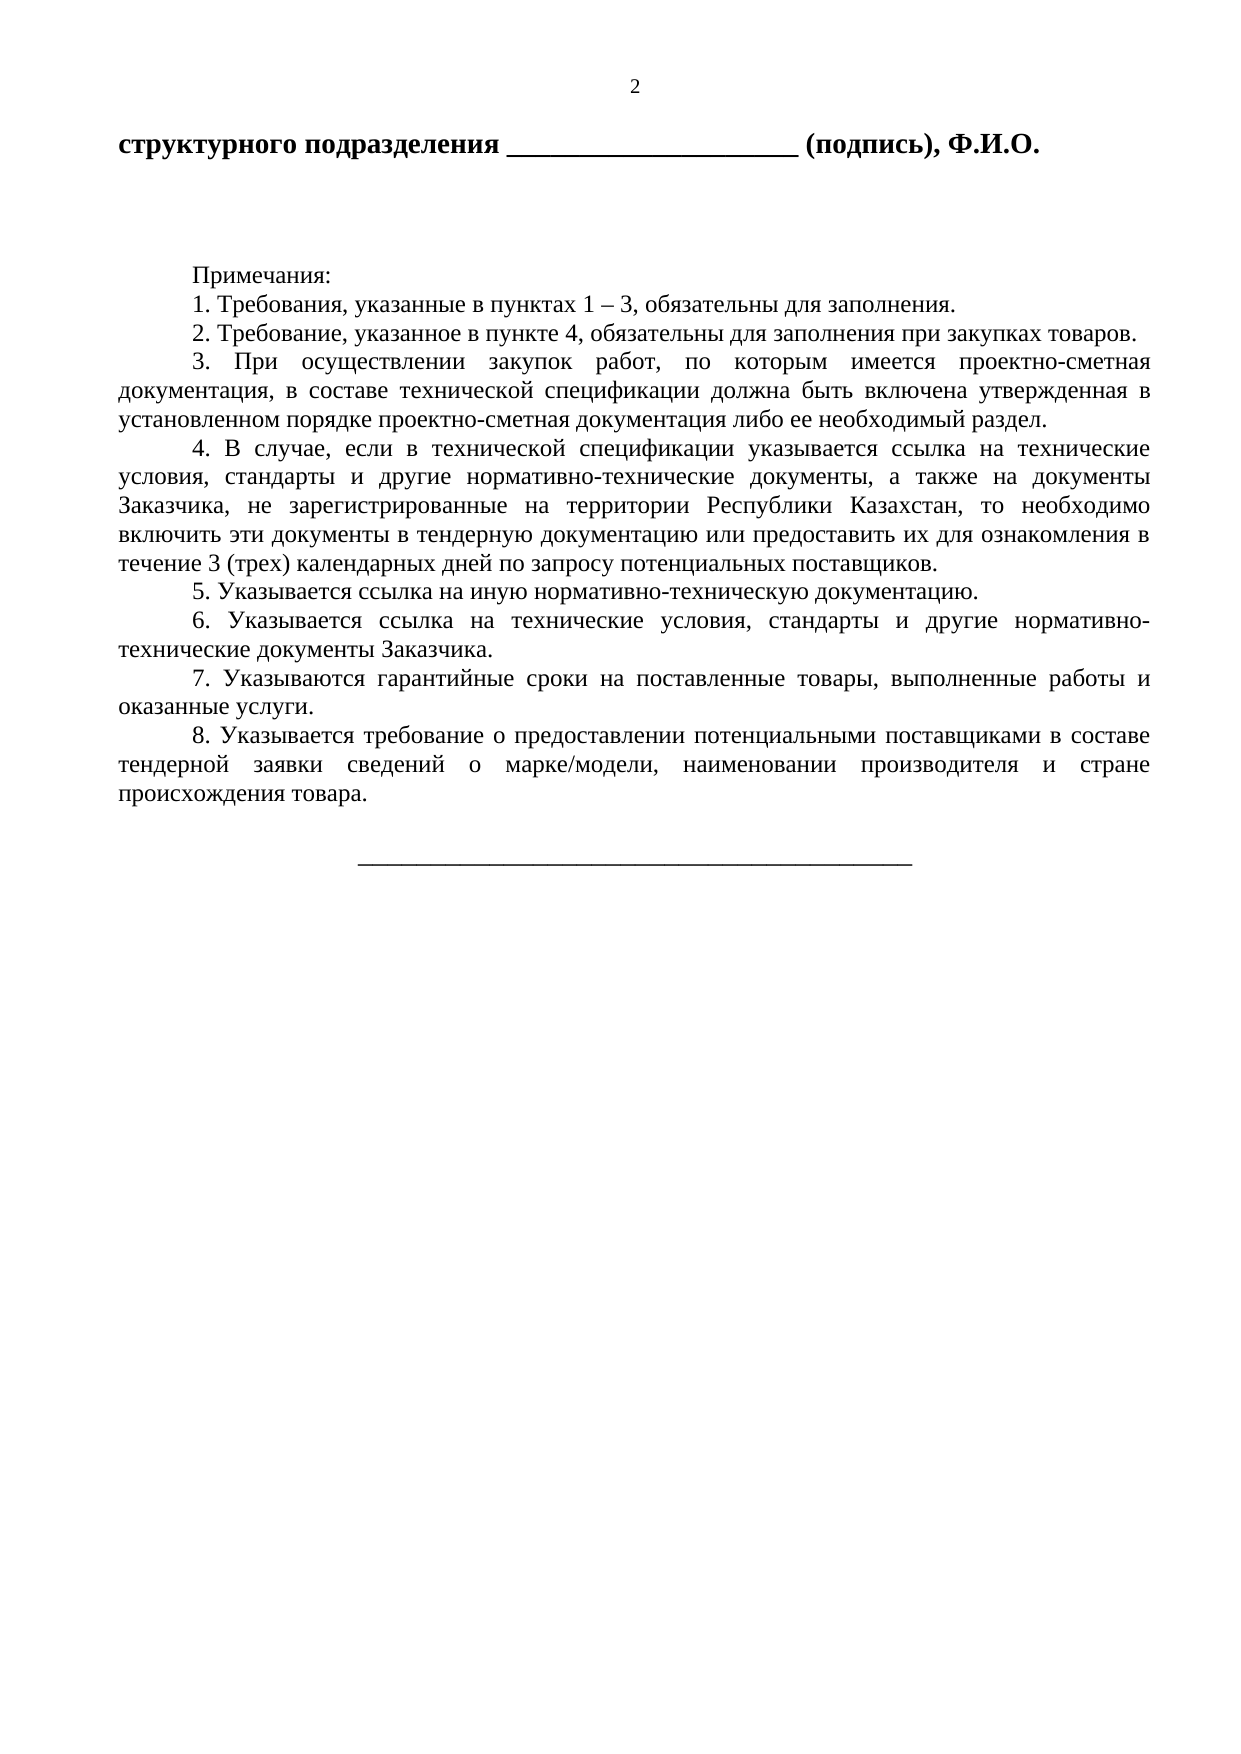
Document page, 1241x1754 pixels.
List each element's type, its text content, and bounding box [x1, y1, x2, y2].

text 1. Требования, указанные в пунктах 1 – 3, обязательны для заполнения. [192, 289, 1152, 318]
text 8. Указывается требование о предоставлении потенциальными поставщиками в составе тендерной заявки сведений о марке/модели, наименовании производителя и стране происхождения товара. [118, 720, 1152, 806]
text 7. Указываются гарантийные сроки на поставленные товары, выполненные работы и оказанные услуги. [118, 663, 1152, 720]
list Примечания: [118, 260, 1152, 289]
text 3. При осуществлении закупок работ, по которым имеется проектно-сметная документация, в составе технической спецификации должна быть включена утвержденная в установленном порядке проектно-сметная документация либо ее необходимый раздел. [118, 346, 1152, 433]
list 2. Требование, указанное в пункте 4, обязательны для заполнения при закупках товаров. [192, 318, 1152, 346]
text ______________________________________ [118, 835, 1152, 869]
text 4. В случае, если в технической спецификации указывается ссылка на технические условия, стандарты и другие нормативно-технические документы, а также на документы Заказчика, не зарегистрированные на территории Республики Казахстан, то необходимо включить эти документы в тендерную документацию или предоставить их для ознакомления в течение 3 (трех) календарных дней по запросу потенциальных поставщиков. [118, 433, 1152, 576]
list структурного подразделения ____________________ (подпись), Ф.И.О. [118, 126, 1152, 159]
text 5. Указывается ссылка на иную нормативно-техническую документацию. [118, 576, 1152, 605]
text 6. Указывается ссылка на технические условия, стандарты и другие нормативно-технические документы Заказчика. [118, 605, 1152, 663]
